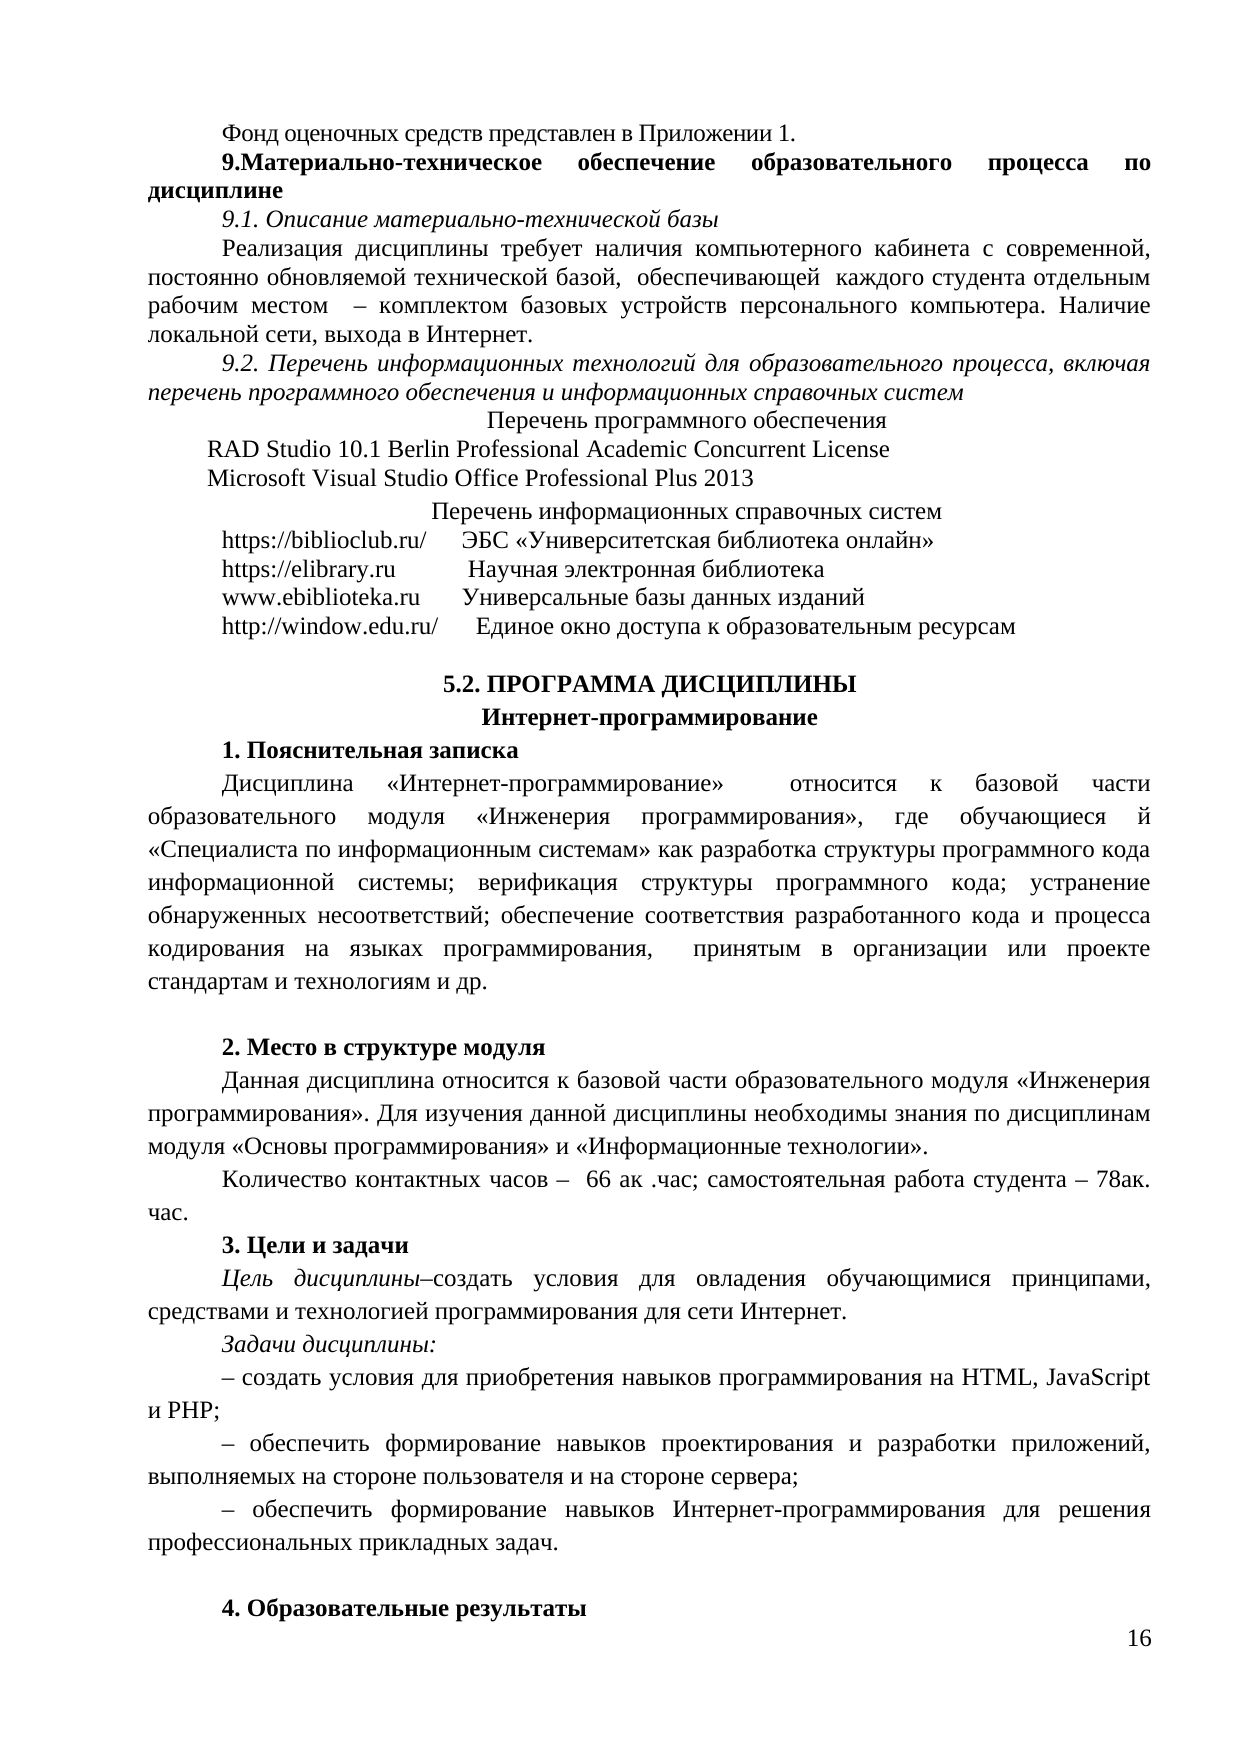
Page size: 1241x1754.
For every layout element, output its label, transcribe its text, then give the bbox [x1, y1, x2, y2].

text Дисциплина «Интернет-программирование» относится к базовой части образовательного модуля «Инженерия программирования», где обучающиеся й «Специалиста по информационным системам» как разработка структуры программного кода информационной системы; верификация структуры программного кода; устранение обнаруженных несоответствий; обеспечение соответствия разработанного кода и процесса кодирования на языках программирования, принятым в организации или проекте стандартам и технологиям и др. [148, 768, 1152, 994]
text Задачи дисциплины: [148, 1329, 1152, 1358]
text Фонд оценочных средств представлен в Приложении 1. [148, 118, 1152, 147]
text Данная дисциплина относится к базовой части образовательного модуля «Инженерия программирования». Для изучения данной дисциплины необходимы знания по дисциплинам модуля «Основы программирования» и «Информационные технологии». [148, 1065, 1152, 1160]
text 9.2. Перечень информационных технологий для образовательного процесса, включая перечень программного обеспечения и информационных справочных систем [148, 348, 1152, 406]
text 9.1. Описание материально-технической базы [148, 204, 1152, 233]
text Перечень программного обеспечения [148, 406, 1152, 434]
text Microsoft Visual Studio Office Professional Plus 2013 [207, 463, 1152, 492]
text Перечень информационных справочных систем [148, 496, 1152, 525]
text Цель дисциплины–создать условия для овладения обучающимися принципами, средствами и технологией программирования для сети Интернет. [148, 1263, 1152, 1325]
text – создать условия для приобретения навыков программирования на HTML, JavaScript и PHP; [148, 1362, 1152, 1424]
text 1. Пояснительная записка [148, 735, 1152, 763]
text Количество контактных часов – 66 ак .час; самостоятельная работа студента – 78ак. час. [148, 1164, 1152, 1226]
text www.ebiblioteka.ru Универсальные базы данных изданий [148, 582, 1152, 611]
text 4. Образовательные результаты [148, 1593, 1152, 1622]
text Реализация дисциплины требует наличия компьютерного кабинета с современной, постоянно обновляемой технической базой, обеспечивающей каждого студента отдельным рабочим местом – комплектом базовых устройств персонального компьютера. Наличие локальной сети, выхода в Интернет. [148, 233, 1152, 348]
text Интернет-программирование [148, 702, 1152, 730]
text 9.Материально-техническое обеспечение образовательного процесса по дисциплине [148, 147, 1152, 204]
text – обеспечить формирование навыков проектирования и разработки приложений, выполняемых на стороне пользователя и на стороне сервера; [148, 1428, 1152, 1490]
text 2. Место в структуре модуля [148, 1032, 1152, 1061]
text 5.2. ПРОГРАММА ДИСЦИПЛИНЫ [148, 669, 1152, 697]
text https://biblioclub.ru/ ЭБС «Университетская библиотека онлайн» [148, 525, 1152, 554]
text 3. Цели и задачи [148, 1230, 1152, 1259]
text http://window.edu.ru/ Единое окно доступа к образовательным ресурсам [148, 611, 1152, 640]
text RAD Studio 10.1 Berlin Professional Academic Concurrent License [207, 434, 1152, 463]
text https://elibrary.ru Научная электронная библиотека [148, 554, 1152, 582]
text – обеспечить формирование навыков Интернет-программирования для решения профессиональных прикладных задач. [148, 1494, 1152, 1556]
